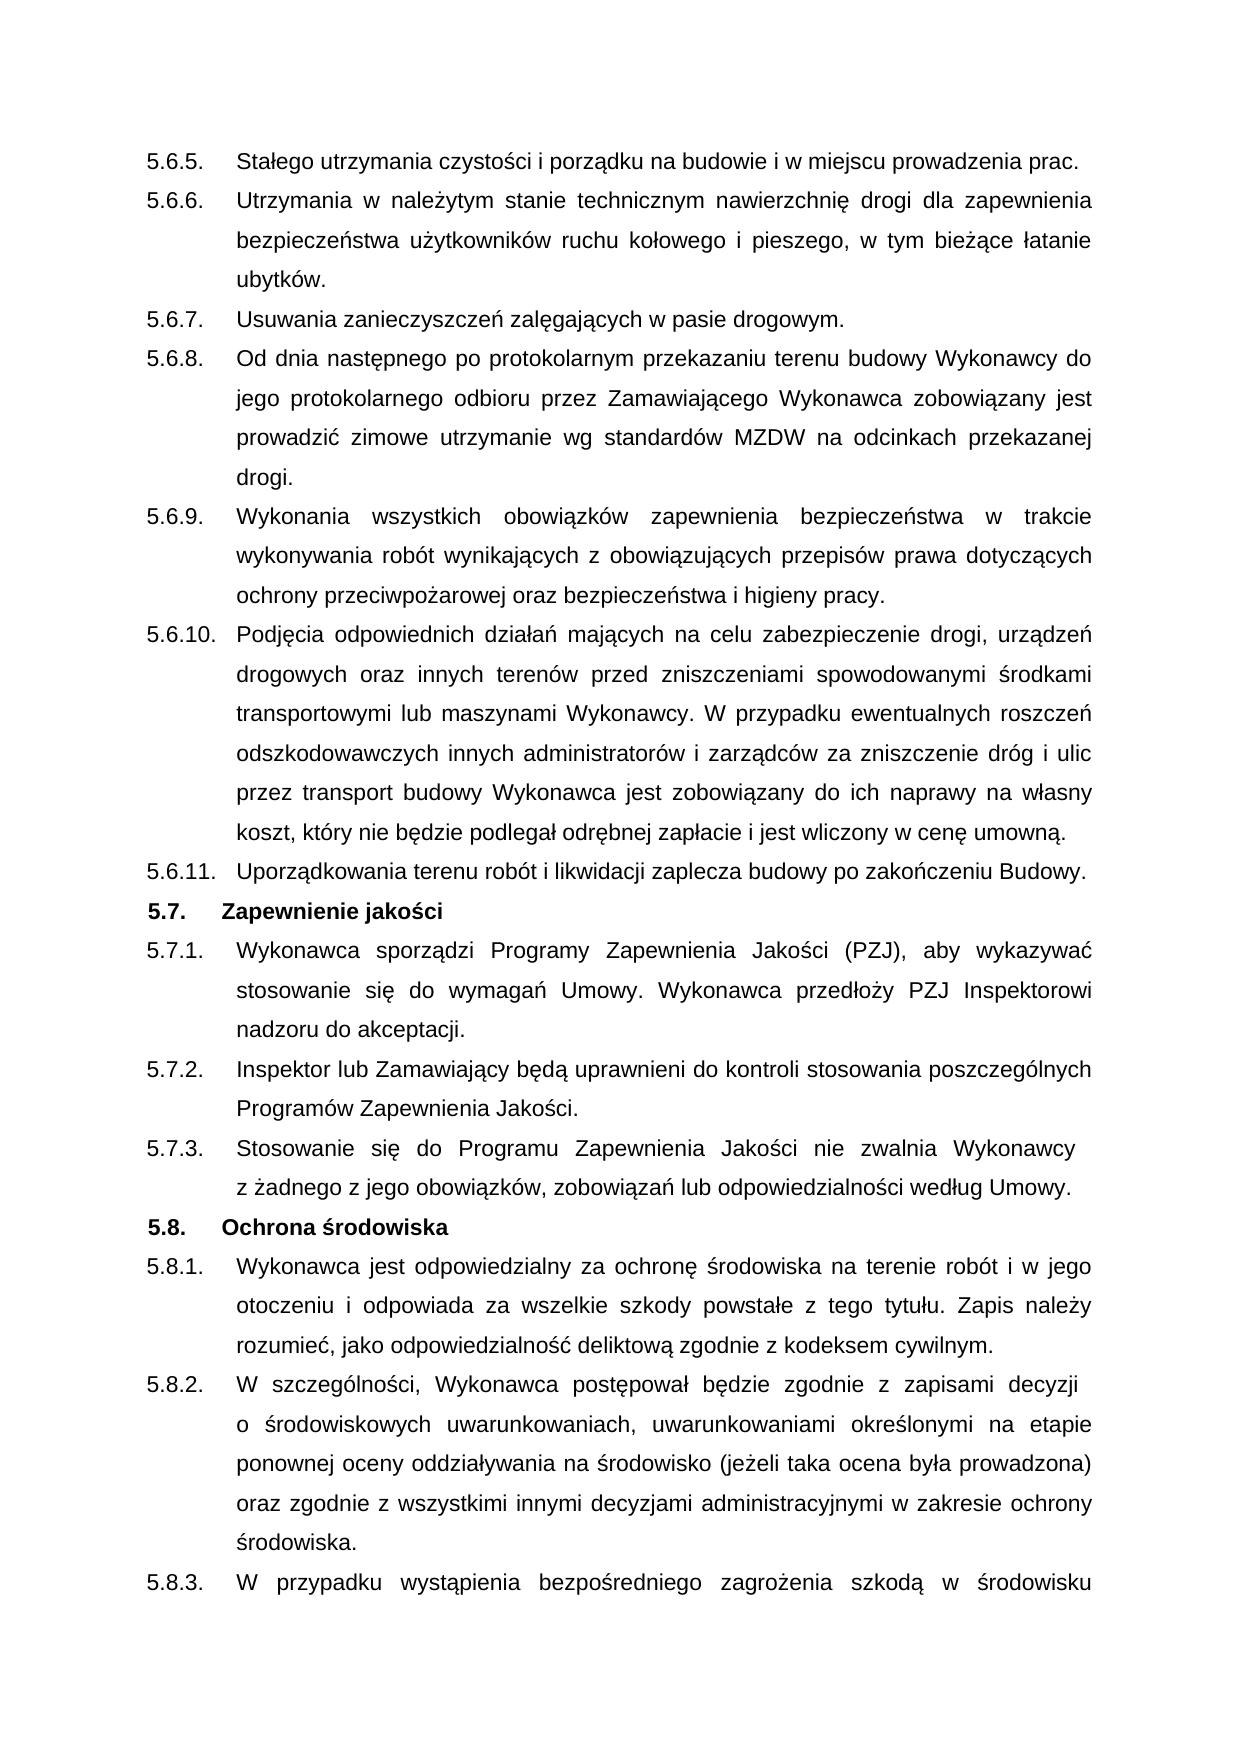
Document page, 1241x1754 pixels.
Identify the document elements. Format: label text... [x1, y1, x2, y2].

list Inspektor lub Zamawiający będą uprawnieni do kontroli stosowania poszczególnych Programów Zapewnienia Jakości. [146, 1056, 1093, 1121]
list Podjęcia odpowiednich działań mających na celu zabezpieczenie drogi, urządzeń drogowych oraz innych terenów przed zniszczeniami spowodowanymi środkami transportowymi lub maszynami Wykonawcy. W przypadku ewentualnych roszczeń odszkodowawczych innych administratorów i zarządców za zniszczenie dróg i ulic przez transport budowy Wykonawca jest zobowiązany do ich naprawy na własny koszt, który nie będzie podlegał odrębnej zapłacie i jest wliczony w cenę umowną. [146, 621, 1093, 845]
list Stosowanie się do Programu Zapewnienia Jakości nie zwalnia Wykonawcy z żadnego z jego obowiązków, zobowiązań lub odpowiedzialności według Umowy. [146, 1134, 1093, 1200]
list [146, 1569, 1093, 1595]
list Wykonawca jest odpowiedzialny za ochronę środowiska na terenie robót i w jego otoczeniu i odpowiada za wszelkie szkody powstałe z tego tytułu. Zapis należy rozumieć, jako odpowiedzialność deliktową zgodnie z kodeksem cywilnym. [146, 1253, 1093, 1358]
list Od dnia następnego po protokolarnym przekazaniu terenu budowy Wykonawcy do jego protokolarnego odbioru przez Zamawiającego Wykonawca zobowiązany jest prowadzić zimowe utrzymanie wg standardów MZDW na odcinkach przekazanej drogi. [146, 345, 1093, 490]
list Ochrona środowiska [148, 1213, 1093, 1240]
list Utrzymania w należytym stanie technicznym nawierzchnię drogi dla zapewnienia bezpieczeństwa użytkowników ruchu kołowego i pieszego, w tym bieżące łatanie ubytków. [146, 187, 1093, 292]
list Stałego utrzymania czystości i porządku na budowie i w miejscu prowadzenia prac. [146, 148, 1093, 174]
list Usuwania zanieczyszczeń zalęgających w pasie drogowym. [146, 306, 1093, 332]
list Wykonania wszystkich obowiązków zapewnienia bezpieczeństwa w trakcie wykonywania robót wynikających z obowiązujących przepisów prawa dotyczących ochrony przeciwpożarowej oraz bezpieczeństwa i higieny pracy. [146, 503, 1093, 608]
list Wykonawca sporządzi Programy Zapewnienia Jakości (PZJ), aby wykazywać stosowanie się do wymagań Umowy. Wykonawca przedłoży PZJ Inspektorowi nadzoru do akceptacji. [146, 937, 1093, 1042]
list Uporządkowania terenu robót i likwidacji zaplecza budowy po zakończeniu Budowy. [146, 858, 1093, 884]
list Zapewnienie jakości [148, 898, 1093, 924]
list W szczególności, Wykonawca postępował będzie zgodnie z zapisami decyzji o środowiskowych uwarunkowaniach, uwarunkowaniami określonymi na etapie ponownej oceny oddziaływania na środowisko (jeżeli taka ocena była prowadzona) oraz zgodnie z wszystkimi innymi decyzjami administracyjnymi w zakresie ochrony środowiska. [146, 1371, 1093, 1556]
